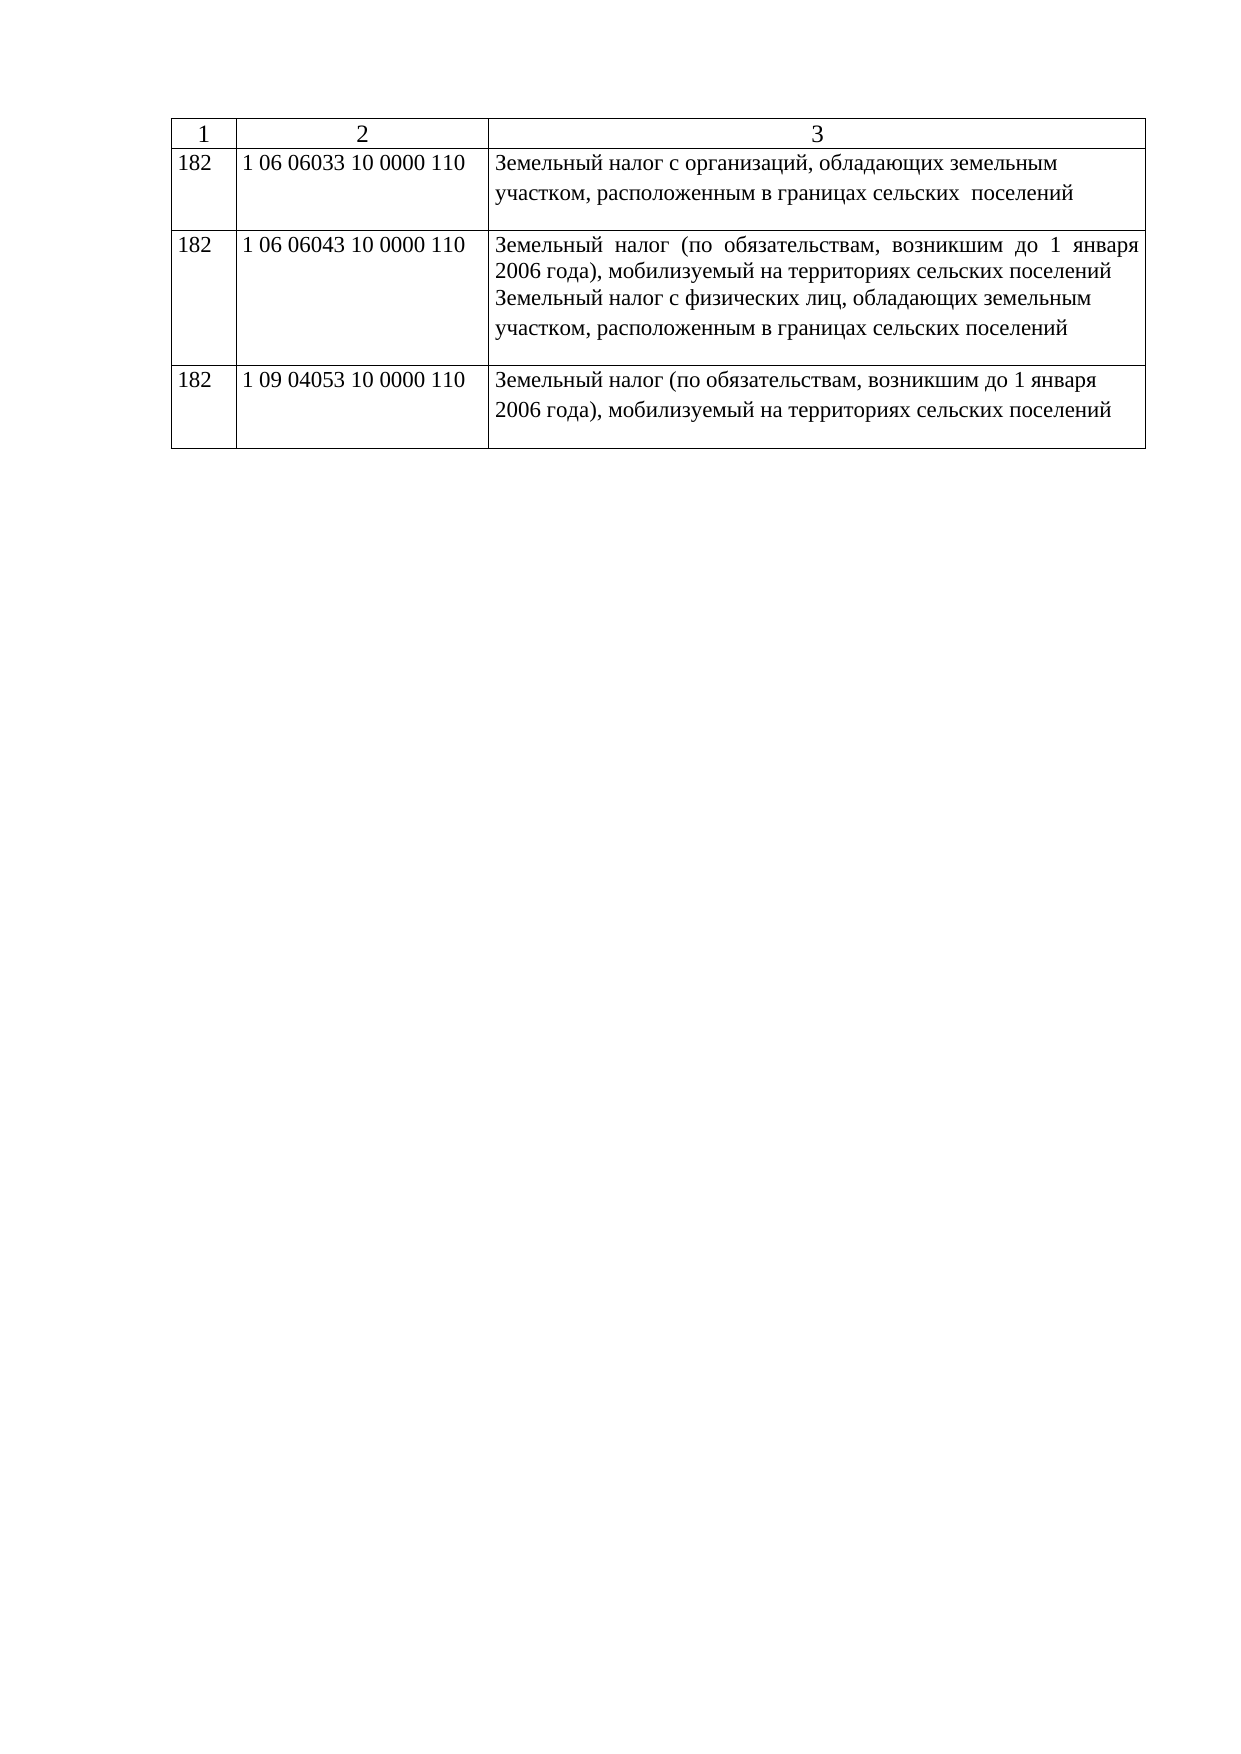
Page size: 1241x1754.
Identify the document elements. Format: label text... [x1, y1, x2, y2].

table_cell Земельный налог с организаций, обладающих земельным участком, расположенным в границах сельских поселений [489, 149, 1145, 230]
table_cell 1 06 06043 10 0000 110 [237, 231, 488, 365]
table_header 3 [489, 119, 1145, 148]
table_cell 1 09 04053 10 0000 110 [237, 366, 488, 447]
table_cell Земельный налог (по обязательствам, возникшим до 1 января 2006 года), мобилизуемый на территориях сельских поселений [489, 366, 1145, 447]
table_header 2 [237, 119, 488, 148]
table_cell 182 [172, 366, 236, 447]
table_cell 182 [172, 149, 236, 230]
table_cell Земельный налог (по обязательствам, возникшим до 1 января 2006 года), мобилизуемый на территориях сельских поселений Земельный налог с физических лиц, обладающих земельным участком, расположенным в границах сельских поселений [489, 231, 1145, 365]
table_cell 1 06 06033 10 0000 110 [237, 149, 488, 230]
table_cell 182 [172, 231, 236, 365]
table_header 1 [172, 119, 236, 148]
